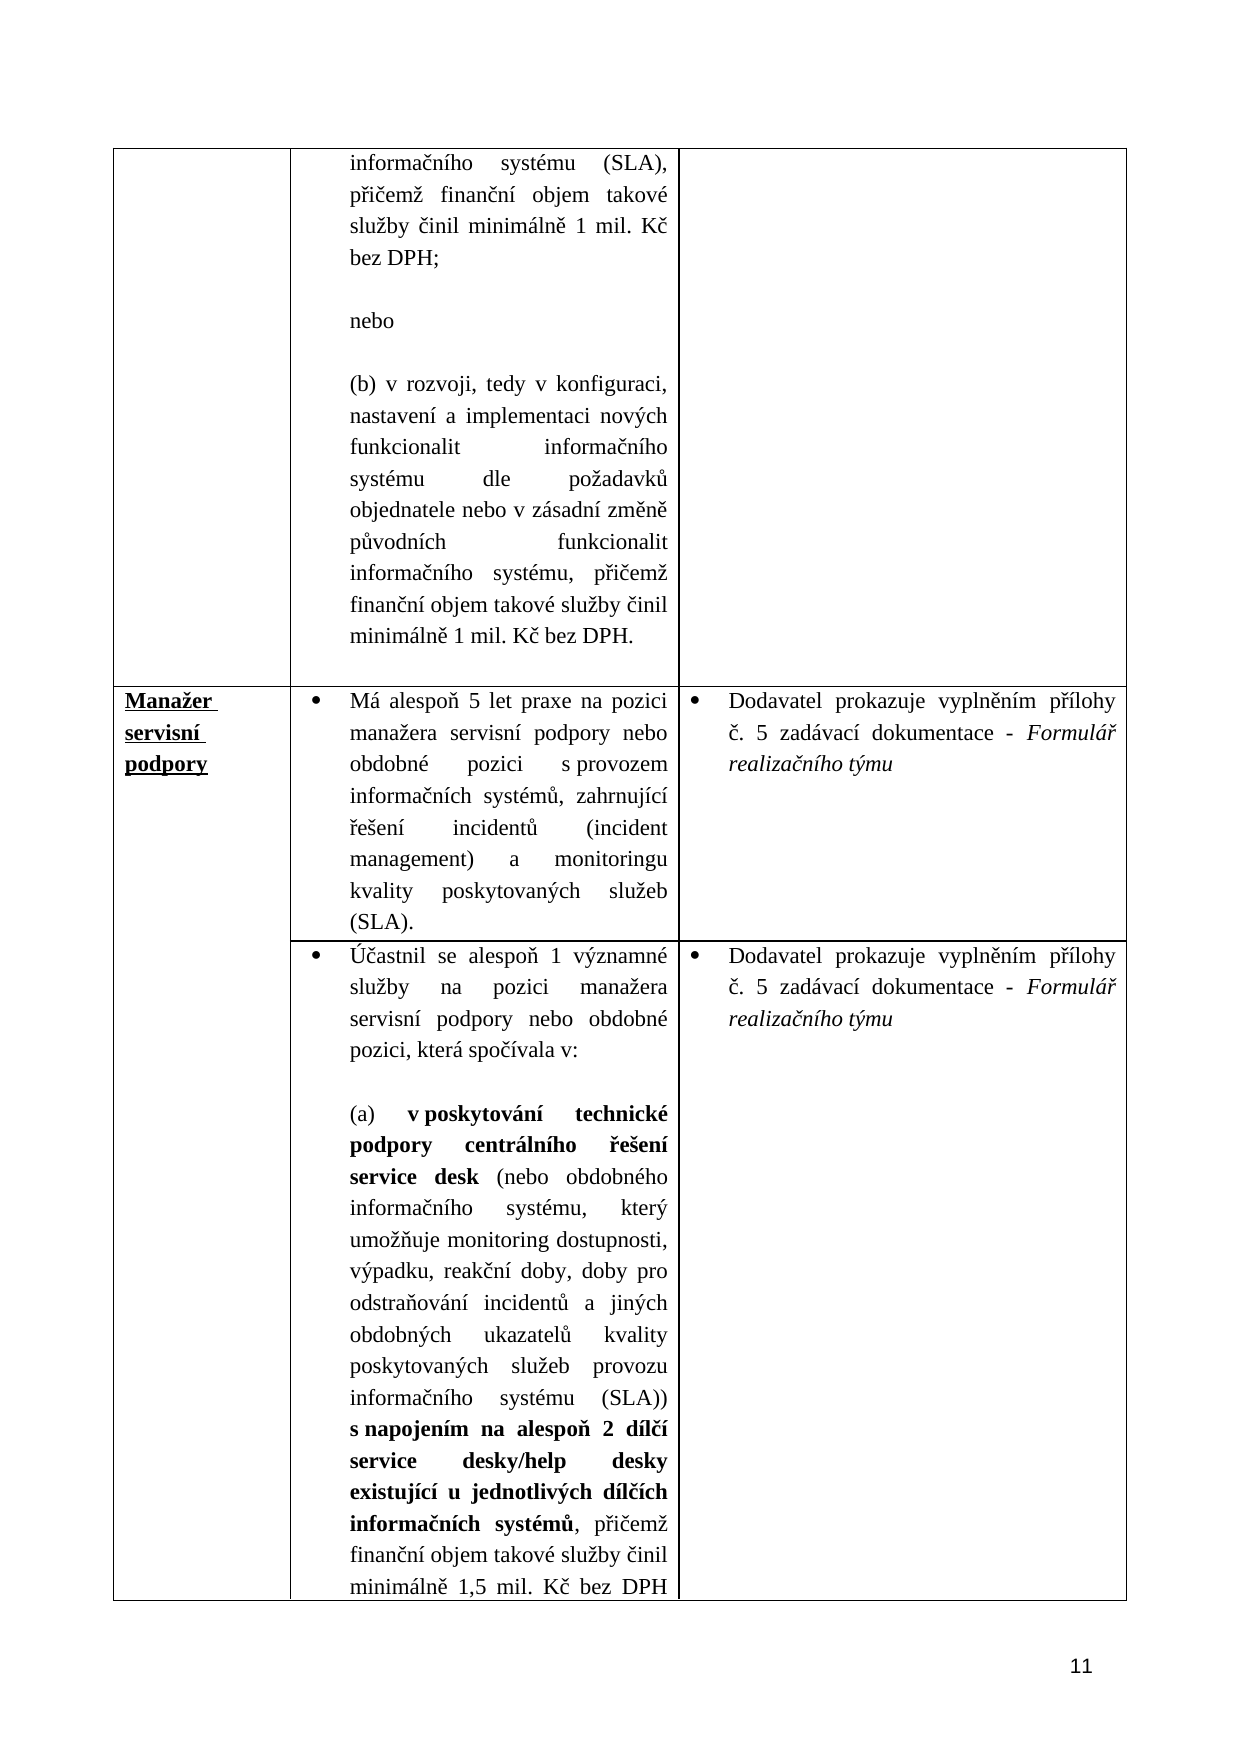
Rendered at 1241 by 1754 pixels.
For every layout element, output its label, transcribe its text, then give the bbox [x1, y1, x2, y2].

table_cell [291, 149, 678, 686]
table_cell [680, 149, 1126, 686]
table_cell Dodavatel prokazuje vyplněním přílohy č. 5 zadávací dokumentace - Formulář realizačního týmu [680, 687, 1126, 940]
table_cell Má alespoň 5 let praxe na pozici manažera servisní podpory nebo obdobné pozici s provozem informačních systémů, zahrnující řešení incidentů (incident management) a monitoringu kvality poskytovaných služeb (SLA). [291, 687, 678, 940]
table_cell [680, 942, 1126, 1599]
table_cell Manažer servisní podpory [114, 687, 290, 1599]
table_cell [291, 942, 678, 1599]
